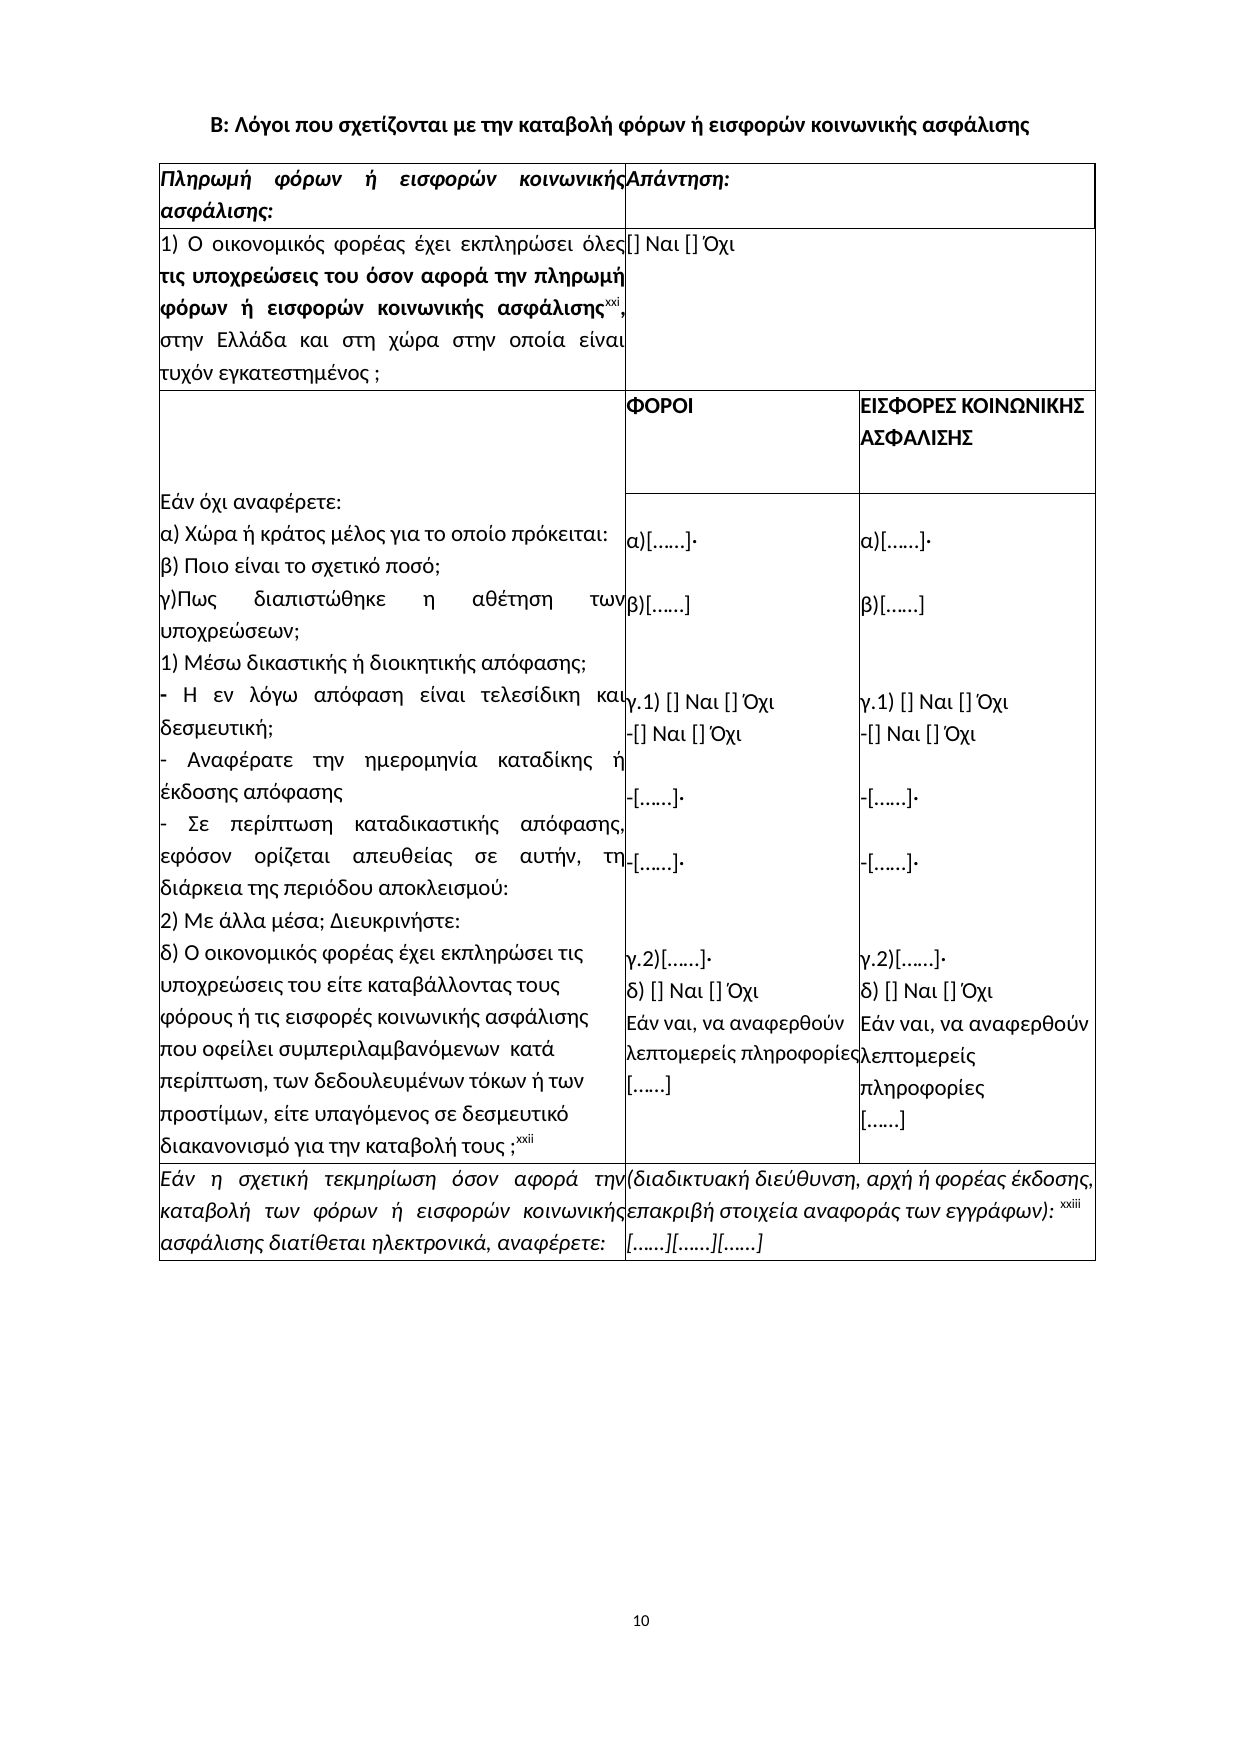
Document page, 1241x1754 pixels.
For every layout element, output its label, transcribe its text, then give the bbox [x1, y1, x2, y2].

table_cell (διαδικτυακή διεύθυνση, αρχή ή φορέας έκδοσης, επακριβή στοιχεία αναφοράς των εγγράφων): [……][……][……] [626, 1164, 1095, 1260]
table_cell Εάν όχι αναφέρετε: α) Χώρα ή κράτος μέλος για το οποίο πρόκειται: β) Ποιο είναι το σχετικό ποσό; γ)Πως διαπιστώθηκε η αθέτηση των υποχρεώσεων; 1) Μέσω δικαστικής ή διοικητικής απόφασης; - Η εν λόγω απόφαση είναι τελεσίδικη και δεσμευτική; - Αναφέρατε την ημερομηνία καταδίκης ή έκδοσης απόφασης - Σε περίπτωση καταδικαστικής απόφασης, εφόσον ορίζεται απευθείας σε αυτήν, τη διάρκεια της περιόδου αποκλεισμού: 2) Με άλλα μέσα; Διευκρινήστε: δ) Ο οικονομικός φορέας έχει εκπληρώσει τις υποχρεώσεις του είτε καταβάλλοντας τους φόρους ή τις εισφορές κοινωνικής ασφάλισης που οφείλει συμπεριλαμβανόμενων κατά περίπτωση, των δεδουλευμένων τόκων ή των προστίμων, είτε υπαγόμενος σε δεσμευτικό διακανονισμό για την καταβολή τους ; [160, 391, 625, 1163]
text Β: Λόγοι που σχετίζονται με την καταβολή φόρων ή εισφορών κοινωνικής ασφάλισης [159, 110, 1081, 138]
table_cell [] Ναι [] Όχι [626, 229, 1095, 390]
table_header Πληρωμή φόρων ή εισφορών κοινωνικής ασφάλισης: [160, 164, 625, 228]
table_cell ΕΙΣΦΟΡΕΣ ΚΟΙΝΩΝΙΚΗΣ ΑΣΦΑΛΙΣΗΣ [860, 391, 1095, 493]
table_cell α)[……]· β)[……] γ.1) [] Ναι [] Όχι -[] Ναι [] Όχι -[……]· -[……]· γ.2)[……]· δ) [] Ναι [] Όχι Εάν ναι, να αναφερθούν λεπτομερείς πληροφορίες [……] [626, 494, 859, 1163]
table_cell α)[……]· β)[……] γ.1) [] Ναι [] Όχι -[] Ναι [] Όχι -[……]· -[……]· γ.2)[……]· δ) [] Ναι [] Όχι Εάν ναι, να αναφερθούν λεπτομερείς πληροφορίες [……] [860, 494, 1095, 1163]
table_cell 1) Ο οικονομικός φορέας έχει εκπληρώσει όλες τις υποχρεώσεις του όσον αφορά την πληρωμή φόρων ή εισφορών κοινωνικής ασφάλισης, στην Ελλάδα και στη χώρα στην οποία είναι τυχόν εγκατεστημένος ; [160, 229, 625, 390]
table_cell ΦΟΡΟΙ [626, 391, 859, 493]
table_header Απάντηση: [626, 164, 1094, 228]
table_cell Εάν η σχετική τεκμηρίωση όσον αφορά την καταβολή των φόρων ή εισφορών κοινωνικής ασφάλισης διατίθεται ηλεκτρονικά, αναφέρετε: [160, 1164, 625, 1260]
